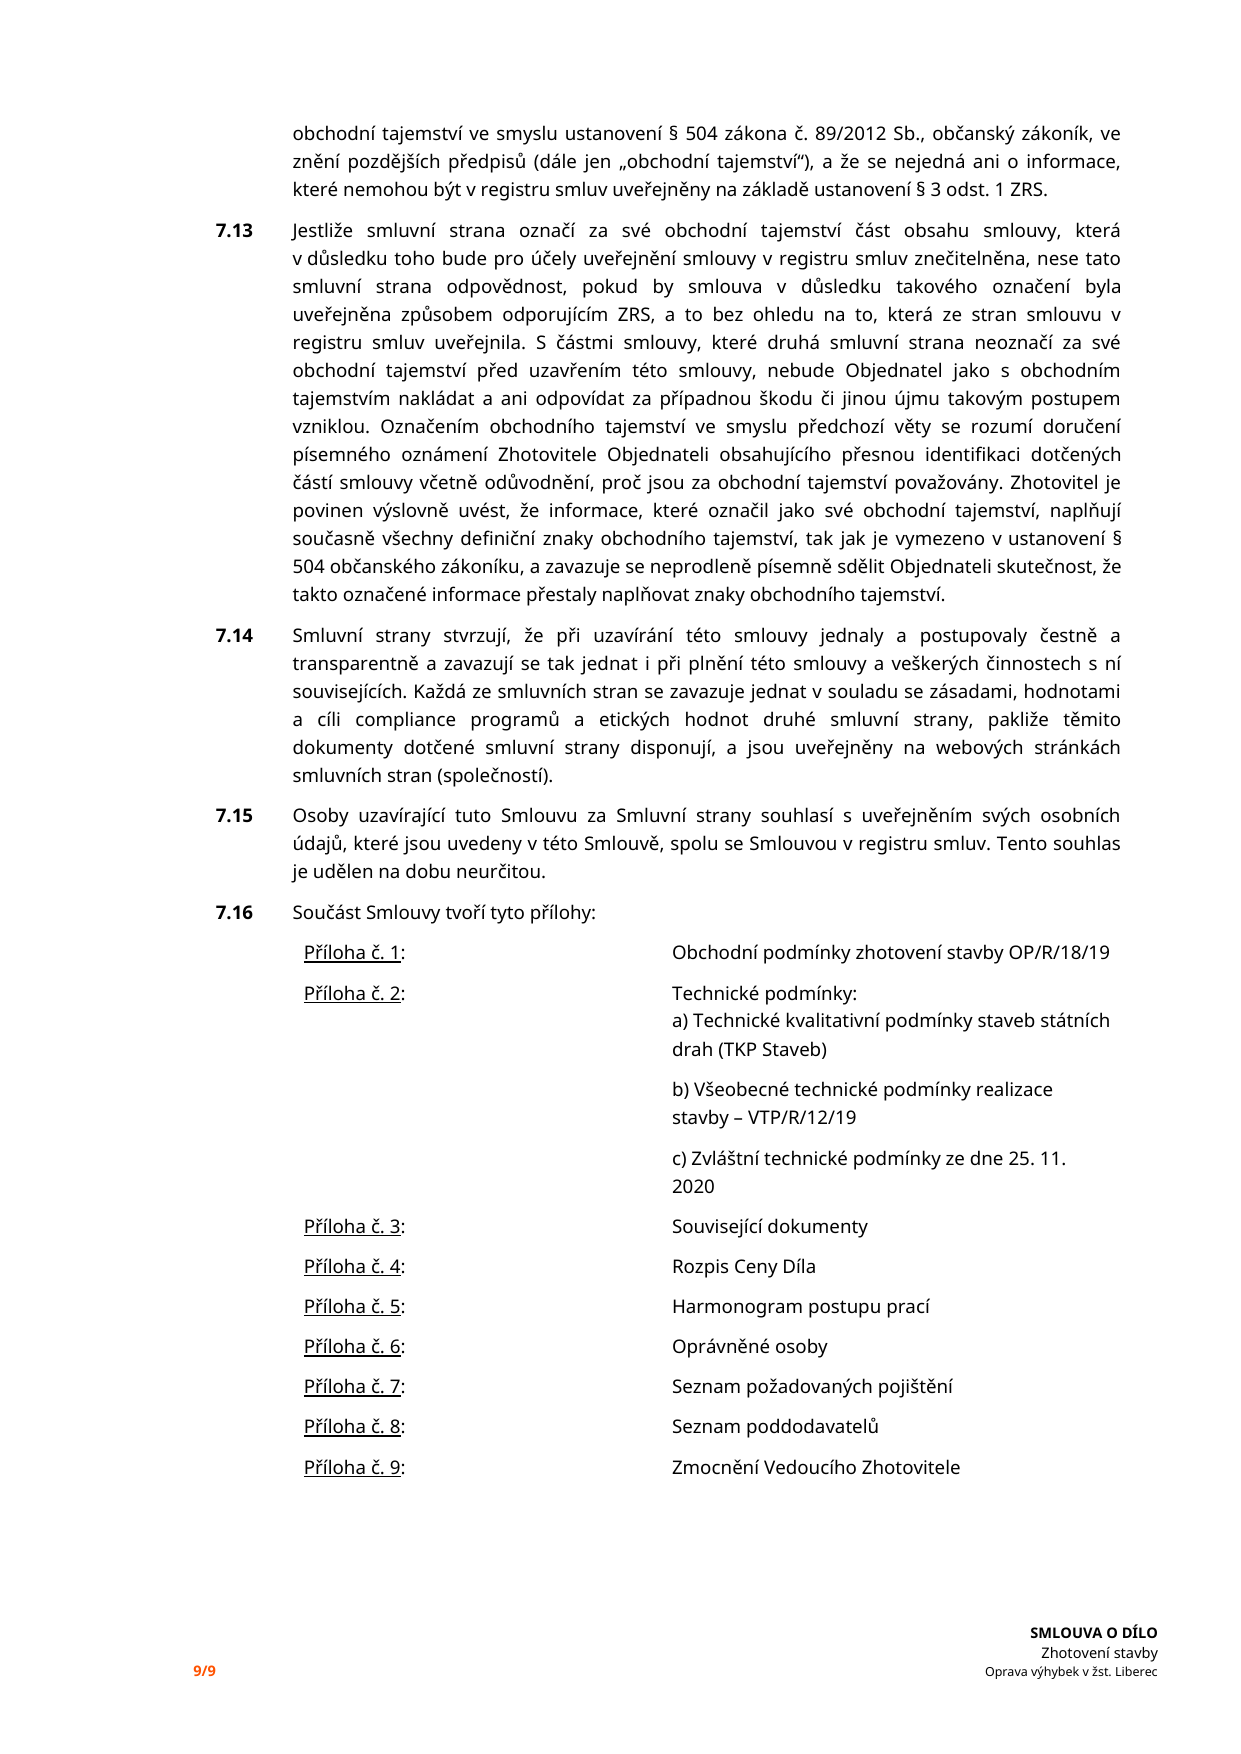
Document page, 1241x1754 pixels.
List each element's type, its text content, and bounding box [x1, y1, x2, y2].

table_cell Příloha č. 3: [216, 1213, 584, 1253]
table_cell Příloha č. 4: [216, 1253, 584, 1293]
text Osoby uzavírající tuto Smlouvu za Smluvní strany souhlasí s uveřejněním svých osobních údajů, které jsou uvedeny v této Smlouvě, spolu se Smlouvou v registru smluv. Tento souhlas je udělen na dobu neurčitou. [216, 803, 1122, 884]
table_cell Příloha č. 7: [216, 1374, 584, 1413]
table_cell Technické podmínky: a) Technické kvalitativní podmínky staveb státních drah (TKP Staveb) b) Všeobecné technické podmínky realizace stavby – VTP/R/12/19 c) Zvláštní technické podmínky ze dne 25. 11. 2020 [584, 980, 1122, 1213]
table_cell Příloha č. 5: [216, 1293, 584, 1333]
text Součást Smlouvy tvoří tyto přílohy: [216, 899, 1122, 925]
table_cell Oprávněné osoby [584, 1333, 1122, 1373]
table_cell Seznam poddodavatelů Zmocnění Vedoucího Zhotovitele [584, 1414, 1122, 1494]
table_header Obchodní podmínky zhotovení stavby OP/R/18/19 [584, 940, 1122, 980]
table_header Příloha č. 1: [216, 940, 584, 980]
table_cell Příloha č. 6: [216, 1333, 584, 1373]
table_cell Seznam požadovaných pojištění [584, 1374, 1122, 1413]
text Jestliže smluvní strana označí za své obchodní tajemství část obsahu smlouvy, která v důsledku toho bude pro účely uveřejnění smlouvy v registru smluv znečitelněna, nese tato smluvní strana odpovědnost, pokud by smlouva v důsledku takového označení byla uveřejněna způsobem odporujícím ZRS, a to bez ohledu na to, která ze stran smlouvu v registru smluv uveřejnila. S částmi smlouvy, které druhá smluvní strana neoznačí za své obchodní tajemství před uzavřením této smlouvy, nebude Objednatel jako s obchodním tajemstvím nakládat a ani odpovídat za případnou škodu či jinou újmu takovým postupem vzniklou. Označením obchodního tajemství ve smyslu předchozí věty se rozumí doručení písemného oznámení Zhotovitele Objednateli obsahujícího přesnou identifikaci dotčených částí smlouvy včetně odůvodnění, proč jsou za obchodní tajemství považovány. Zhotovitel je povinen výslovně uvést, že informace, které označil jako své obchodní tajemství, naplňují současně všechny definiční znaky obchodního tajemství, tak jak je vymezeno v ustanovení § 504 občanského zákoníku, a zavazuje se neprodleně písemně sdělit Objednateli skutečnost, že takto označené informace přestaly naplňovat znaky obchodního tajemství. [216, 217, 1122, 607]
table_cell Rozpis Ceny Díla [584, 1253, 1122, 1293]
table_cell Příloha č. 2: [216, 980, 584, 1213]
table_cell Harmonogram postupu prací [584, 1293, 1122, 1333]
text Smluvní strany stvrzují, že při uzavírání této smlouvy jednaly a postupovaly čestně a transparentně a zavazují se tak jednat i při plnění této smlouvy a veškerých činnostech s ní souvisejících. Každá ze smluvních stran se zavazuje jednat v souladu se zásadami, hodnotami a cíli compliance programů a etických hodnot druhé smluvní strany, pakliže těmito dokumenty dotčené smluvní strany disponují, a jsou uveřejněny na webových stránkách smluvních stran (společností). [216, 622, 1122, 788]
table_cell Příloha č. 8: Příloha č. 9: [216, 1414, 584, 1494]
table_cell Související dokumenty [584, 1213, 1122, 1253]
